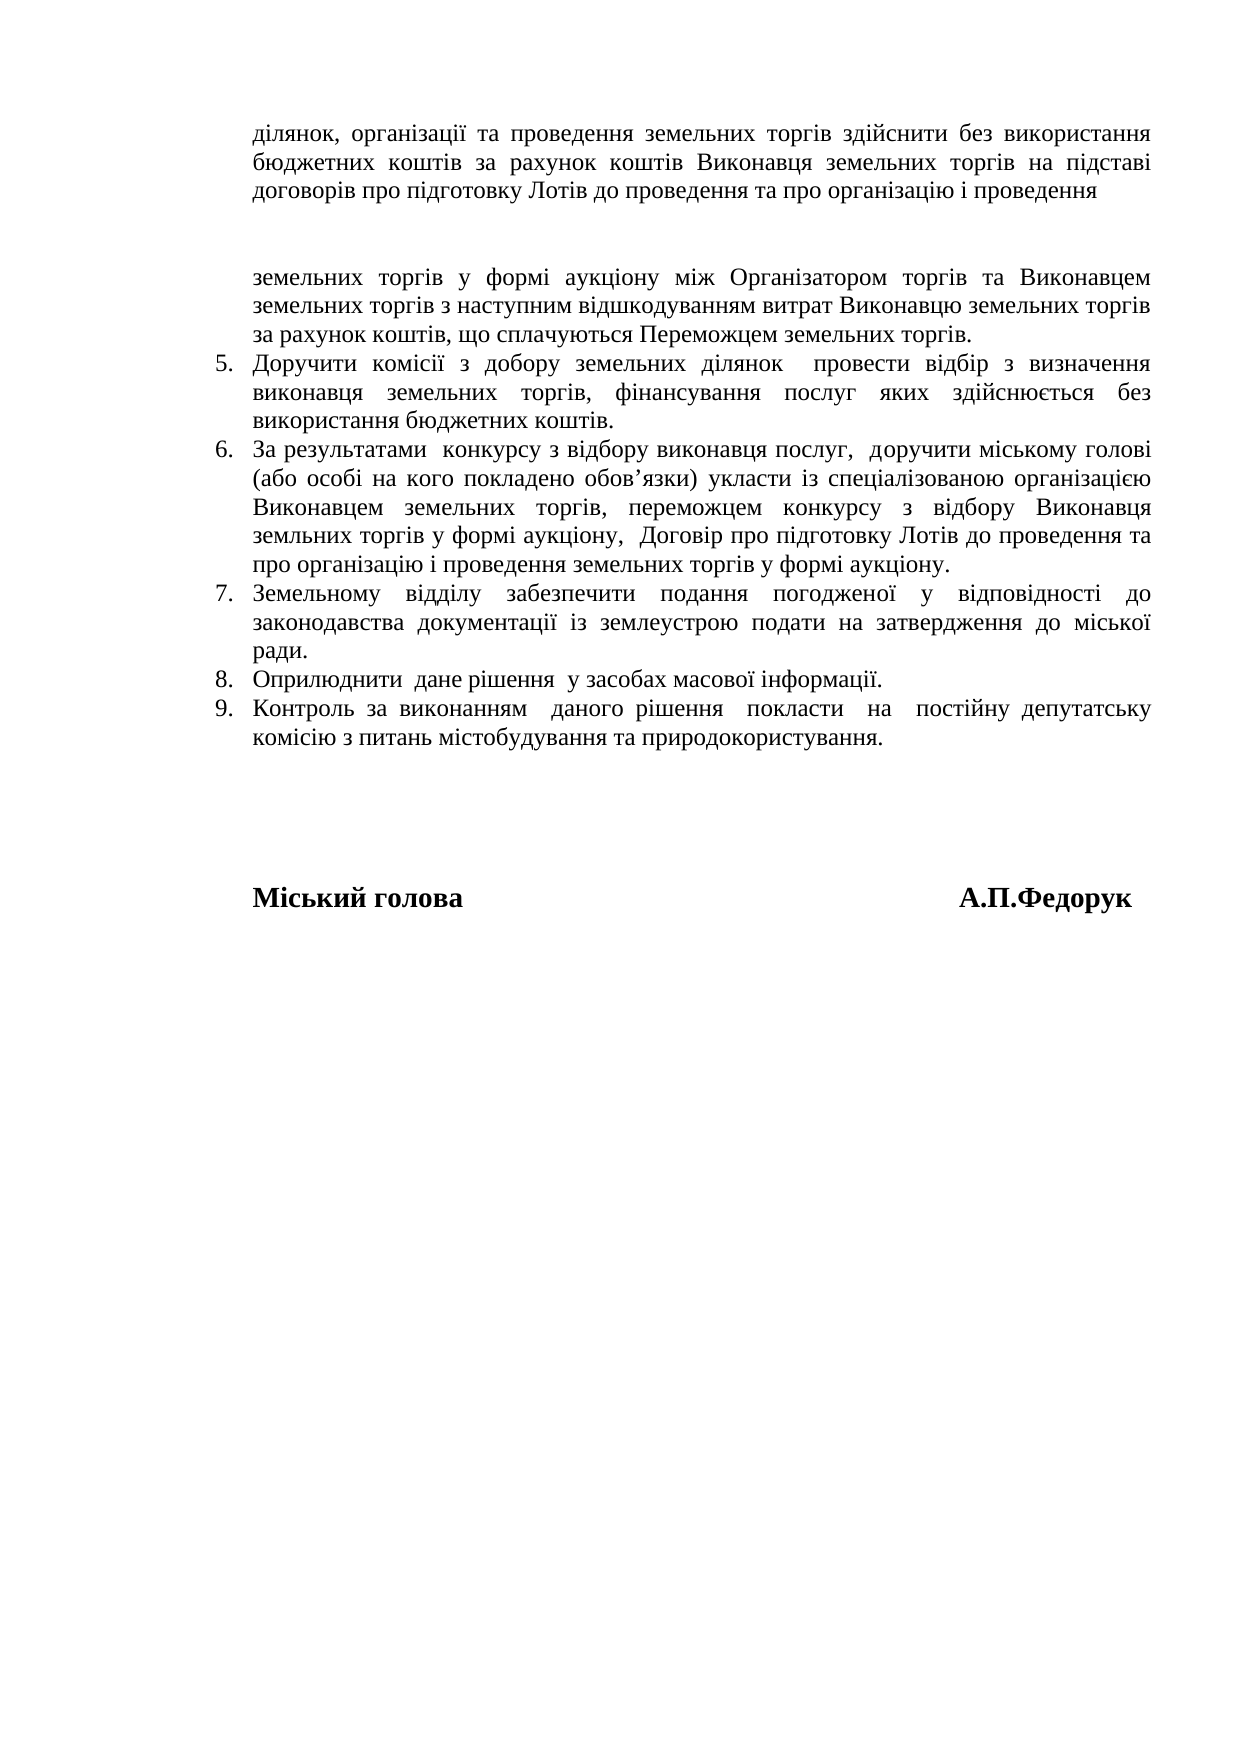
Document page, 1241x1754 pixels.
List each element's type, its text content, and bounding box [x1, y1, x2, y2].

text земельних торгів у формі аукціону між Організатором торгів та Виконавцем земельних торгів з наступним відшкодуванням витрат Виконавцю земельних торгів за рахунок коштів, що сплачуються Переможцем земельних торгів. [252, 262, 1152, 348]
list Доручити комісії з добору земельних ділянок провести відбір з визначення виконавця земельних торгів, фінансування послуг яких здійснюється без використання бюджетних коштів. [215, 348, 1152, 434]
list Оприлюднити дане рішення у засобах масової інформації. [215, 664, 1152, 693]
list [215, 118, 1152, 204]
list За результатами конкурсу з відбору виконавця послуг, доручити міському голові (або особі на кого покладено обов’язки) укласти із спеціалізованою організацією Виконавцем земельних торгів, переможцем конкурсу з відбору Виконавця земльних торгів у формі аукціону, Договір про підготовку Лотів до проведення та про організацію і проведення земельних торгів у формі аукціону. [215, 434, 1152, 578]
list Контроль за виконанням даного рішення покласти на постійну депутатську комісію з питань містобудування та природокористування. [215, 693, 1152, 751]
list Земельному відділу забезпечити подання погодженої у відповідності до законодавства документації із землеустрою подати на затвердження до міської ради. [215, 578, 1152, 664]
text Міський голова А.П.Федорук [252, 880, 1152, 913]
